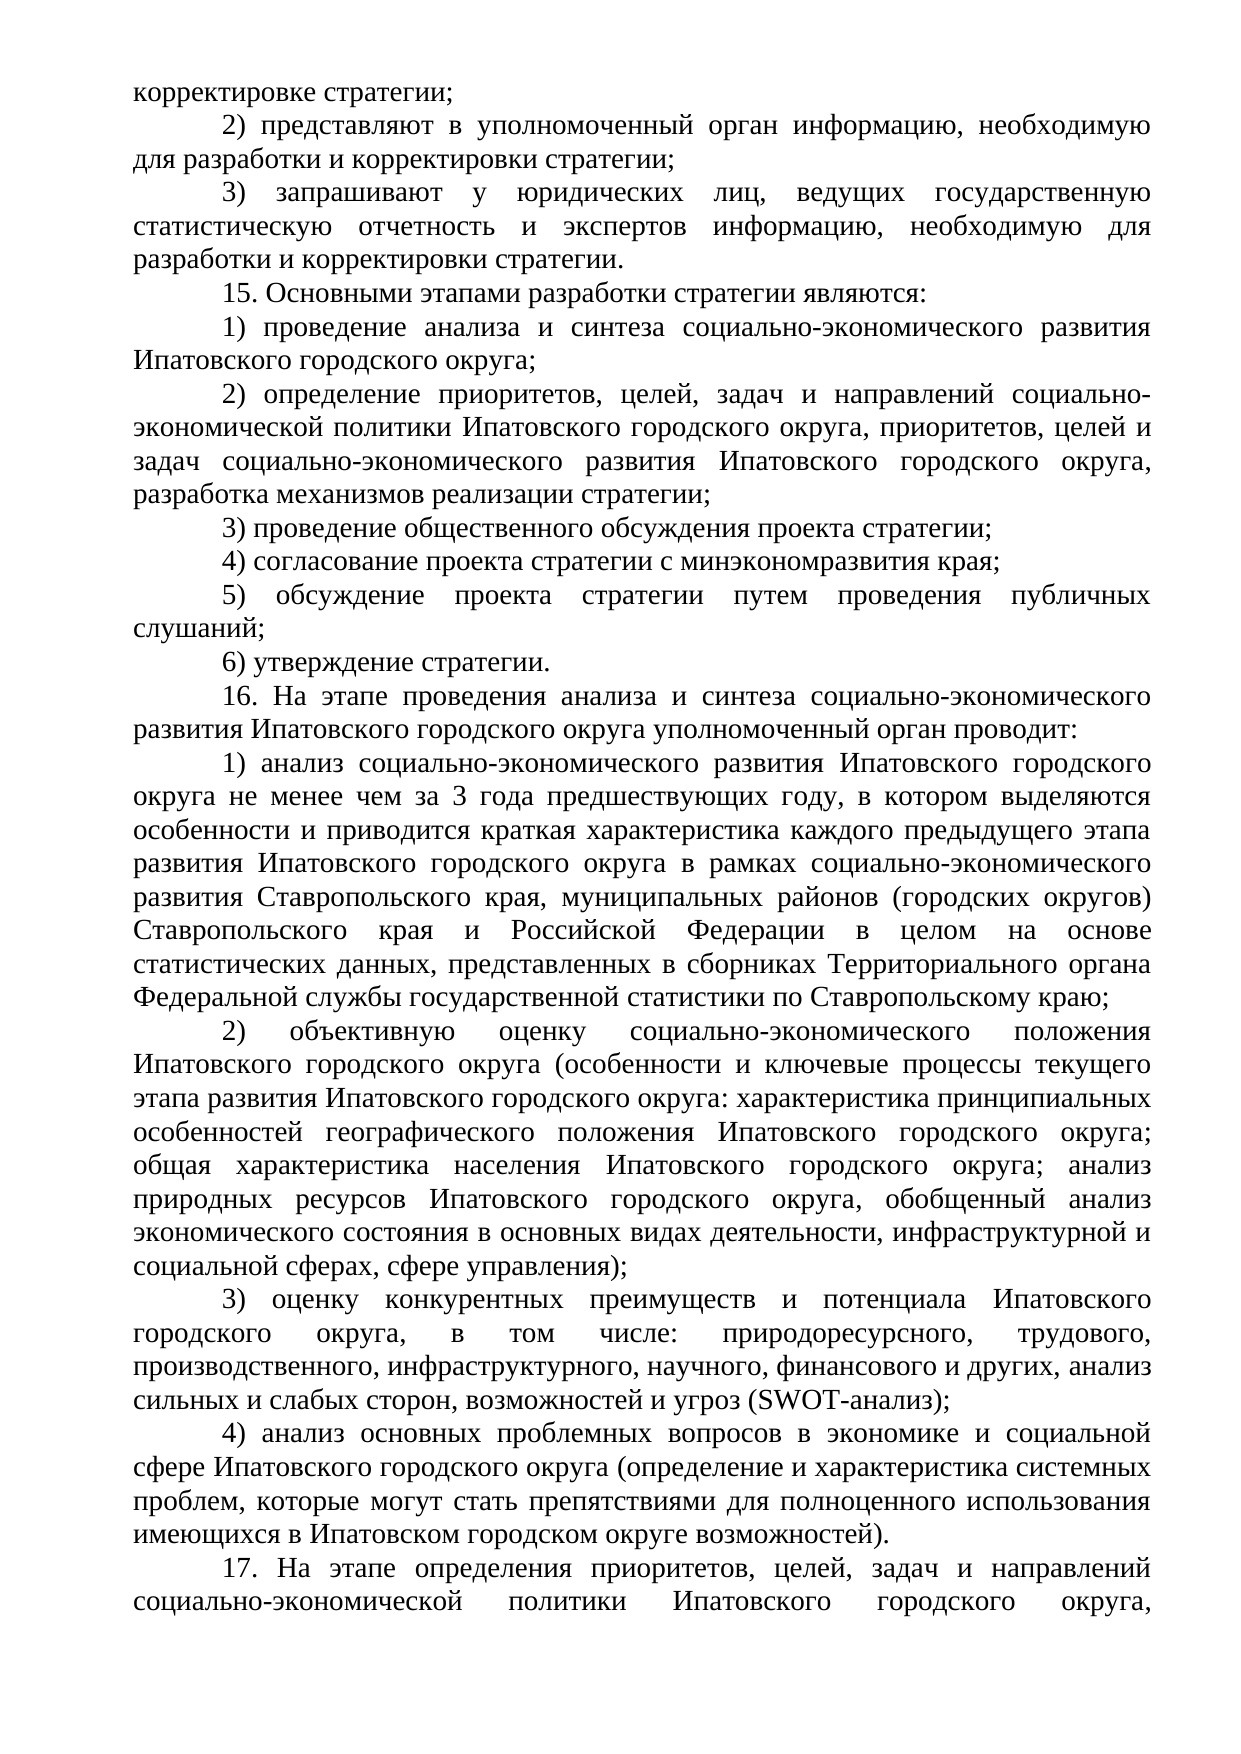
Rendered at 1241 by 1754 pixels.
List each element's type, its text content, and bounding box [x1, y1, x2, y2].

text 15. Основными этапами разработки стратегии являются: [133, 275, 1152, 309]
text 3) проведение общественного обсуждения проекта стратегии; [133, 510, 1152, 543]
text 5) обсуждение проекта стратегии путем проведения публичных слушаний; [133, 577, 1152, 644]
text 2) определение приоритетов, целей, задач и направлений социально-экономической политики Ипатовского городского округа, приоритетов, целей и задач социально-экономического развития Ипатовского городского округа, разработка механизмов реализации стратегии; [133, 376, 1152, 510]
text 6) утверждение стратегии. [133, 644, 1152, 678]
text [133, 74, 1152, 107]
text 1) проведение анализа и синтеза социально-экономического развития Ипатовского городского округа; [133, 309, 1152, 376]
subtitle 1) анализ социально-экономического развития Ипатовского городского округа не менее чем за 3 года предшествующих году, в котором выделяются особенности и приводится краткая характеристика каждого предыдущего этапа развития Ипатовского городского округа в рамках социально-экономического развития Ставропольского края, муниципальных районов (городских округов) Ставропольского края и Российской Федерации в целом на основе статистических данных, представленных в сборниках Территориального органа Федеральной службы государственной статистики по Ставропольскому краю; [133, 745, 1152, 1013]
text 16. На этапе проведения анализа и синтеза социально-экономического развития Ипатовского городского округа уполномоченный орган проводит: [133, 678, 1152, 745]
text 2) объективную оценку социально-экономического положения Ипатовского городского округа (особенности и ключевые процессы текущего этапа развития Ипатовского городского округа: характеристика принципиальных особенностей географического положения Ипатовского городского округа; общая характеристика населения Ипатовского городского округа; анализ природных ресурсов Ипатовского городского округа, обобщенный анализ экономического состояния в основных видах деятельности, инфраструктурной и социальной сферах, сфере управления); [133, 1013, 1152, 1281]
text 3) запрашивают у юридических лиц, ведущих государственную статистическую отчетность и экспертов информацию, необходимую для разработки и корректировки стратегии. [133, 174, 1152, 275]
text 4) согласование проекта стратегии с минэкономразвития края; [133, 543, 1152, 577]
text 2) представляют в уполномоченный орган информацию, необходимую для разработки и корректировки стратегии; [133, 107, 1152, 174]
text 3) оценку конкурентных преимуществ и потенциала Ипатовского городского округа, в том числе: природоресурсного, трудового, производственного, инфраструктурного, научного, финансового и других, анализ сильных и слабых сторон, возможностей и угроз (SWOT-анализ); [133, 1281, 1152, 1416]
text 4) анализ основных проблемных вопросов в экономике и социальной сфере Ипатовского городского округа (определение и характеристика системных проблем, которые могут стать препятствиями для полноценного использования имеющихся в Ипатовском городском округе возможностей). [133, 1416, 1152, 1550]
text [133, 1550, 1152, 1617]
